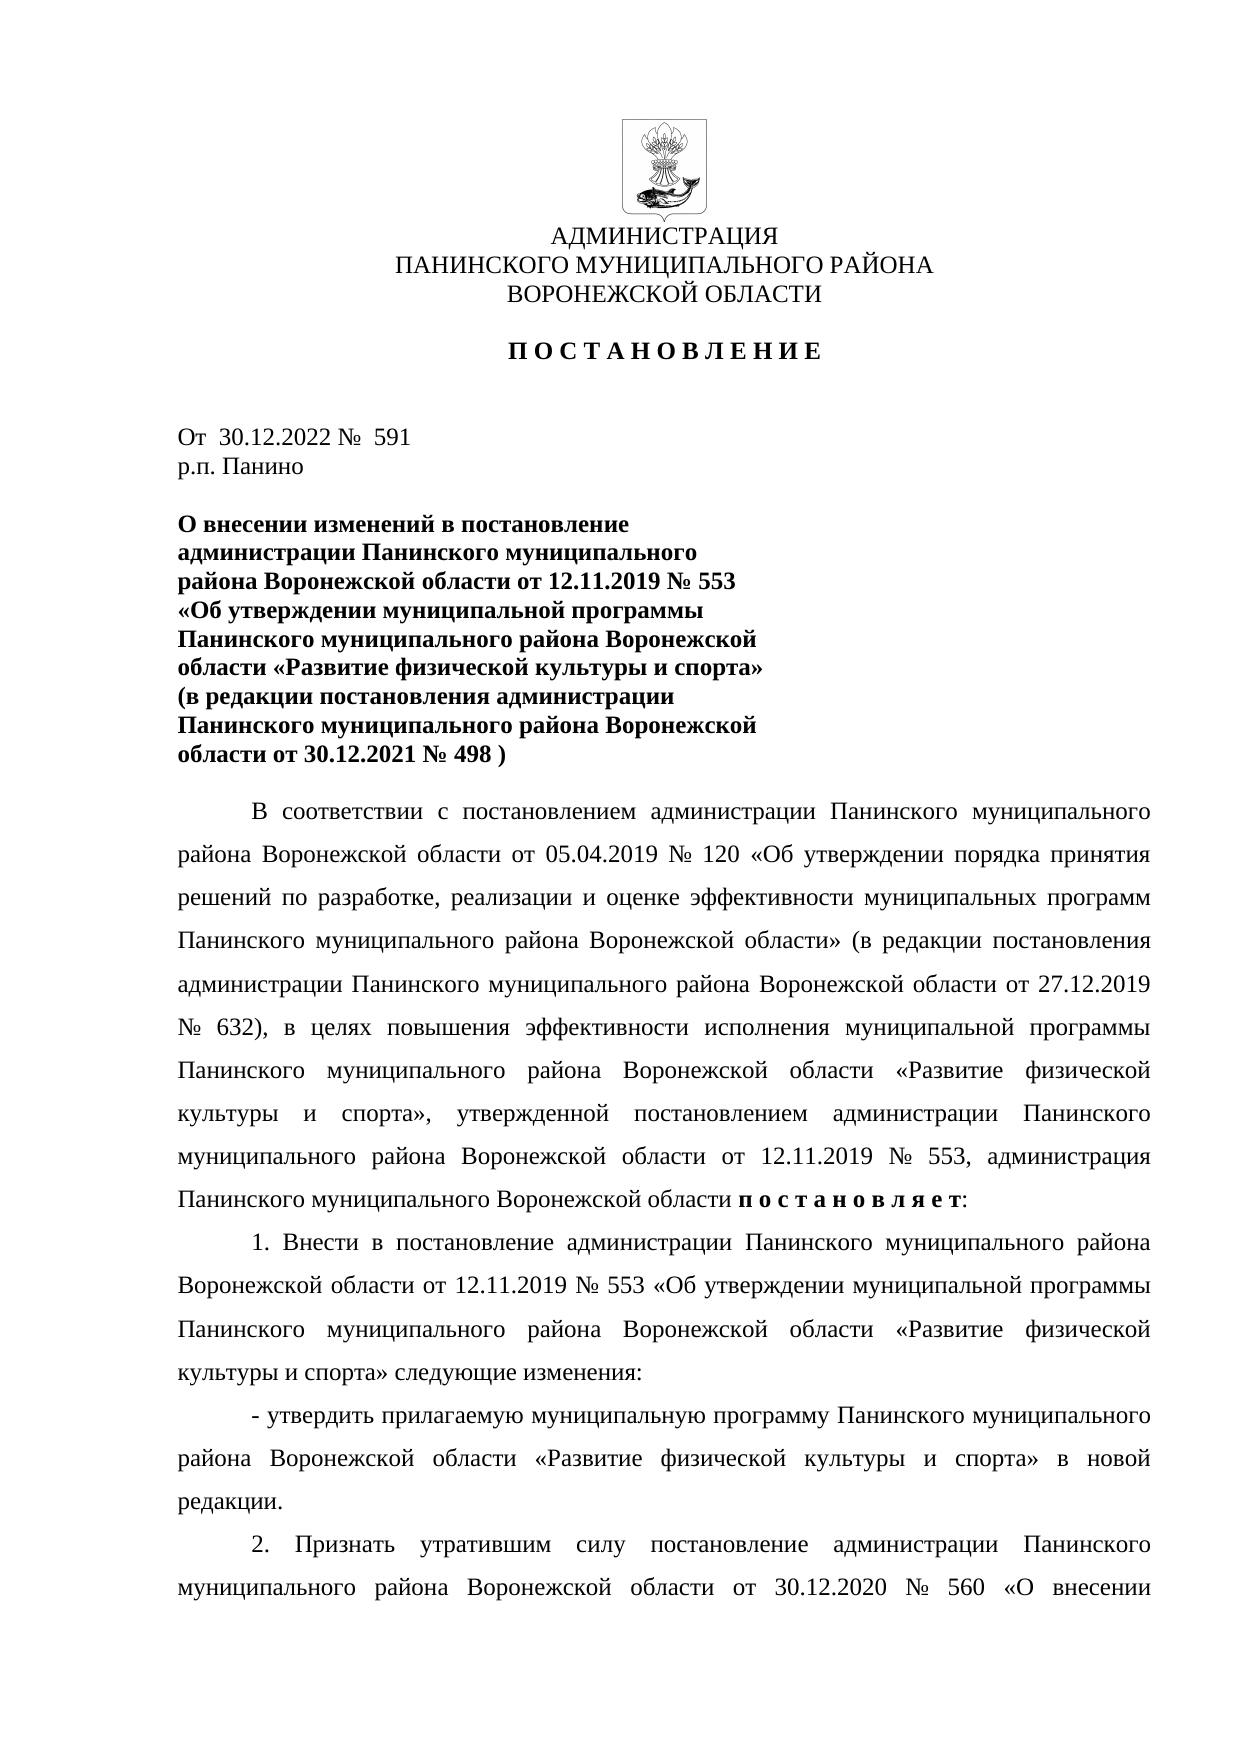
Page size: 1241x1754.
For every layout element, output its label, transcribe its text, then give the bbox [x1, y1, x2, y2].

text Панинского муниципального района Воронежской [177, 624, 1152, 652]
text (в редакции постановления администрации [177, 681, 1152, 710]
text р.п. Панино [177, 451, 1152, 480]
subtitle АДМИНИСТРАЦИЯ [177, 221, 1152, 250]
text От 30.12.2022 № 591 [177, 422, 1152, 451]
subtitle ПАНИНСКОГО МУНИЦИПАЛЬНОГО РАЙОНА [177, 250, 1152, 279]
text «Об утверждении муниципальной программы [177, 595, 1152, 624]
text района Воронежской области от 12.11.2019 № 553 [177, 566, 1152, 595]
picture [621, 118, 708, 222]
text - утвердить прилагаемую муниципальную программу Панинского муниципального района Воронежской области «Развитие физической культуры и спорта» в новой редакции. [177, 1400, 1152, 1515]
text ВОРОНЕЖСКОЙ ОБЛАСТИ [177, 279, 1152, 307]
subtitle П О С Т А Н О В Л Е Н И Е [177, 336, 1152, 365]
text О внесении изменений в постановление [177, 509, 1152, 537]
text области «Развитие физической культуры и спорта» [177, 652, 1152, 681]
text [177, 1529, 1152, 1601]
text администрации Панинского муниципального [177, 537, 1152, 566]
text области от 30.12.2021 № 498 ) [177, 739, 1152, 767]
text В соответствии с постановлением администрации Панинского муниципального района Воронежской области от 05.04.2019 № 120 «Об утверждении порядка принятия решений по разработке, реализации и оценке эффективности муниципальных программ Панинского муниципального района Воронежской области» (в редакции постановления администрации Панинского муниципального района Воронежской области от 27.12.2019 № 632), в целях повышения эффективности исполнения муниципальной программы Панинского муниципального района Воронежской области «Развитие физической культуры и спорта», утвержденной постановлением администрации Панинского муниципального района Воронежской области от 12.11.2019 № 553, администрация Панинского муниципального Воронежской области п о с т а н о в л я е т: [177, 796, 1152, 1213]
text 1. Внести в постановление администрации Панинского муниципального района Воронежской области от 12.11.2019 № 553 «Об утверждении муниципальной программы Панинского муниципального района Воронежской области «Развитие физической культуры и спорта» следующие изменения: [177, 1227, 1152, 1386]
text Панинского муниципального района Воронежской [177, 710, 1152, 739]
